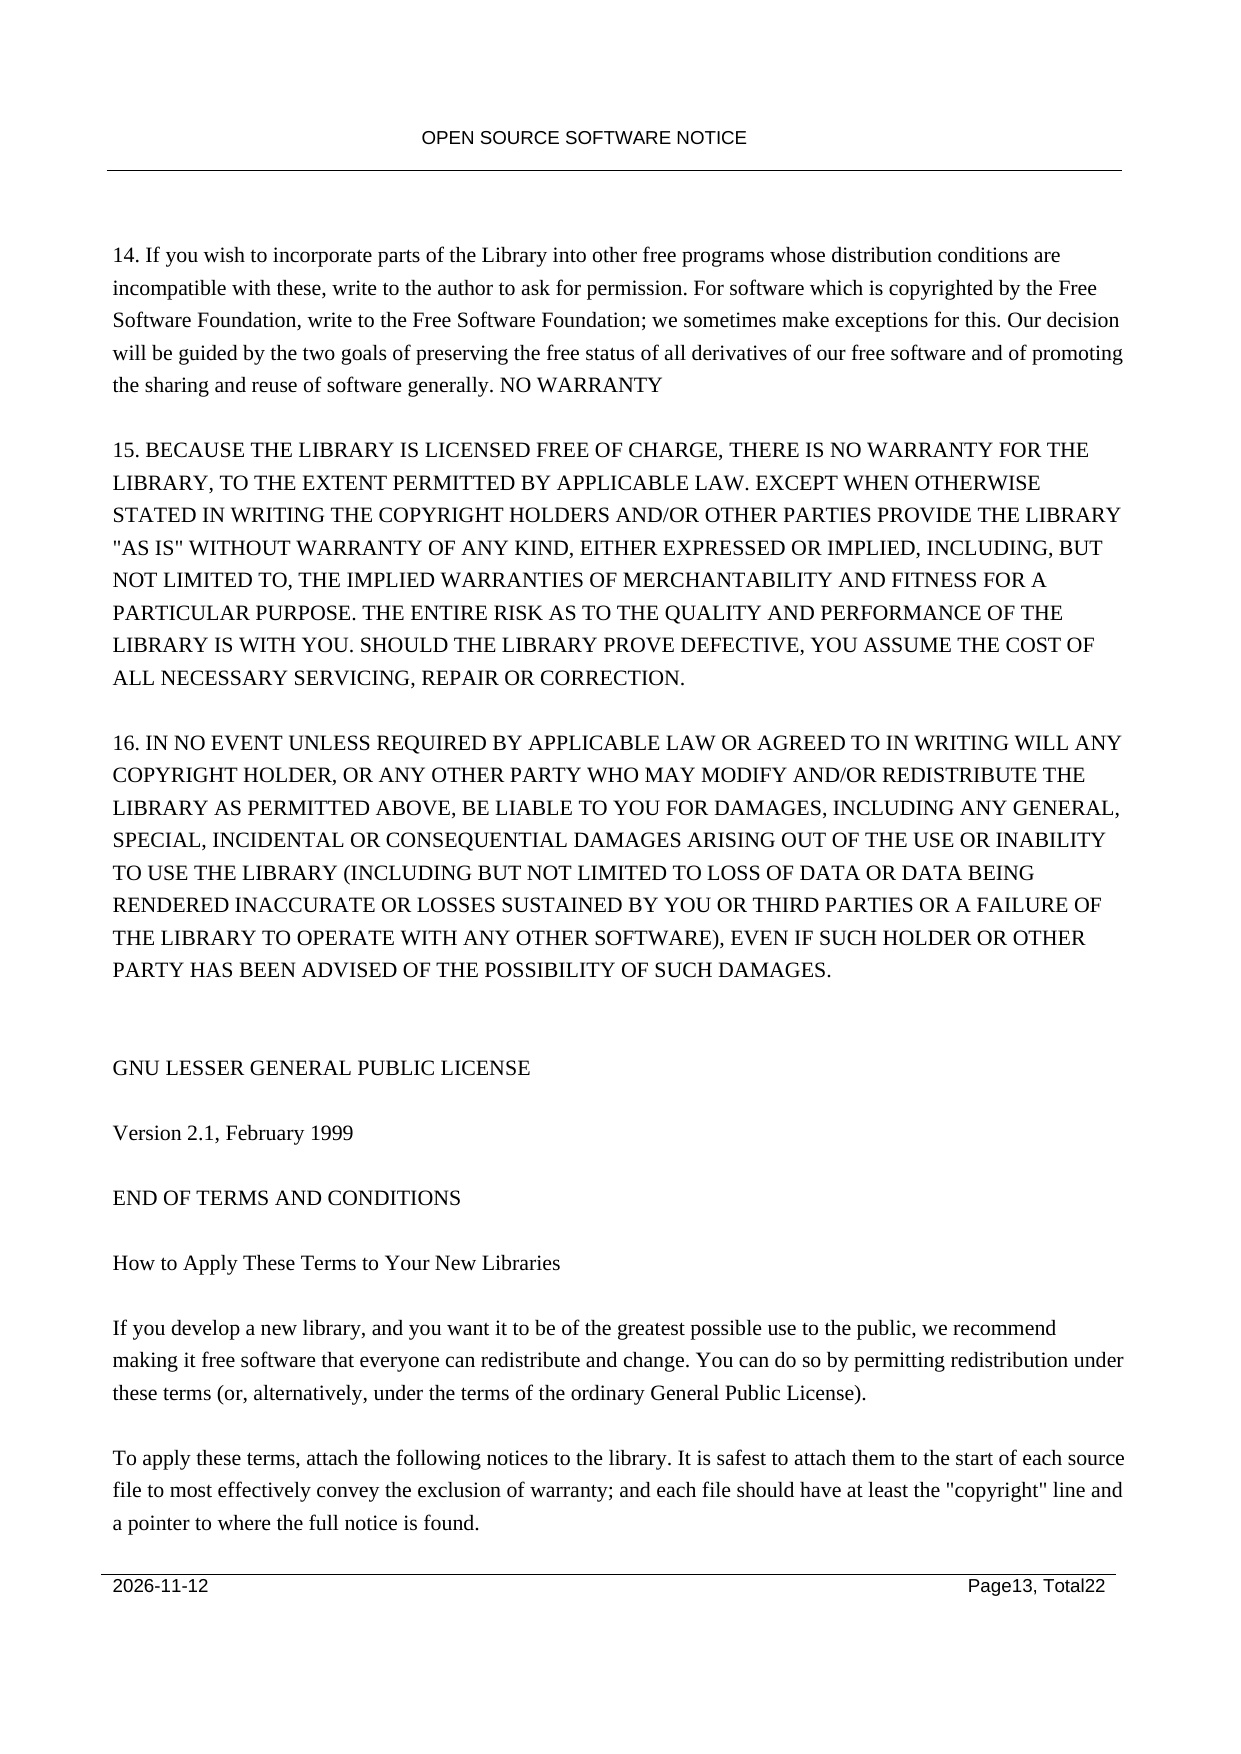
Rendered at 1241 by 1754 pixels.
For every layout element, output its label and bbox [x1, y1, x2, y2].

text [112, 206, 1128, 1539]
